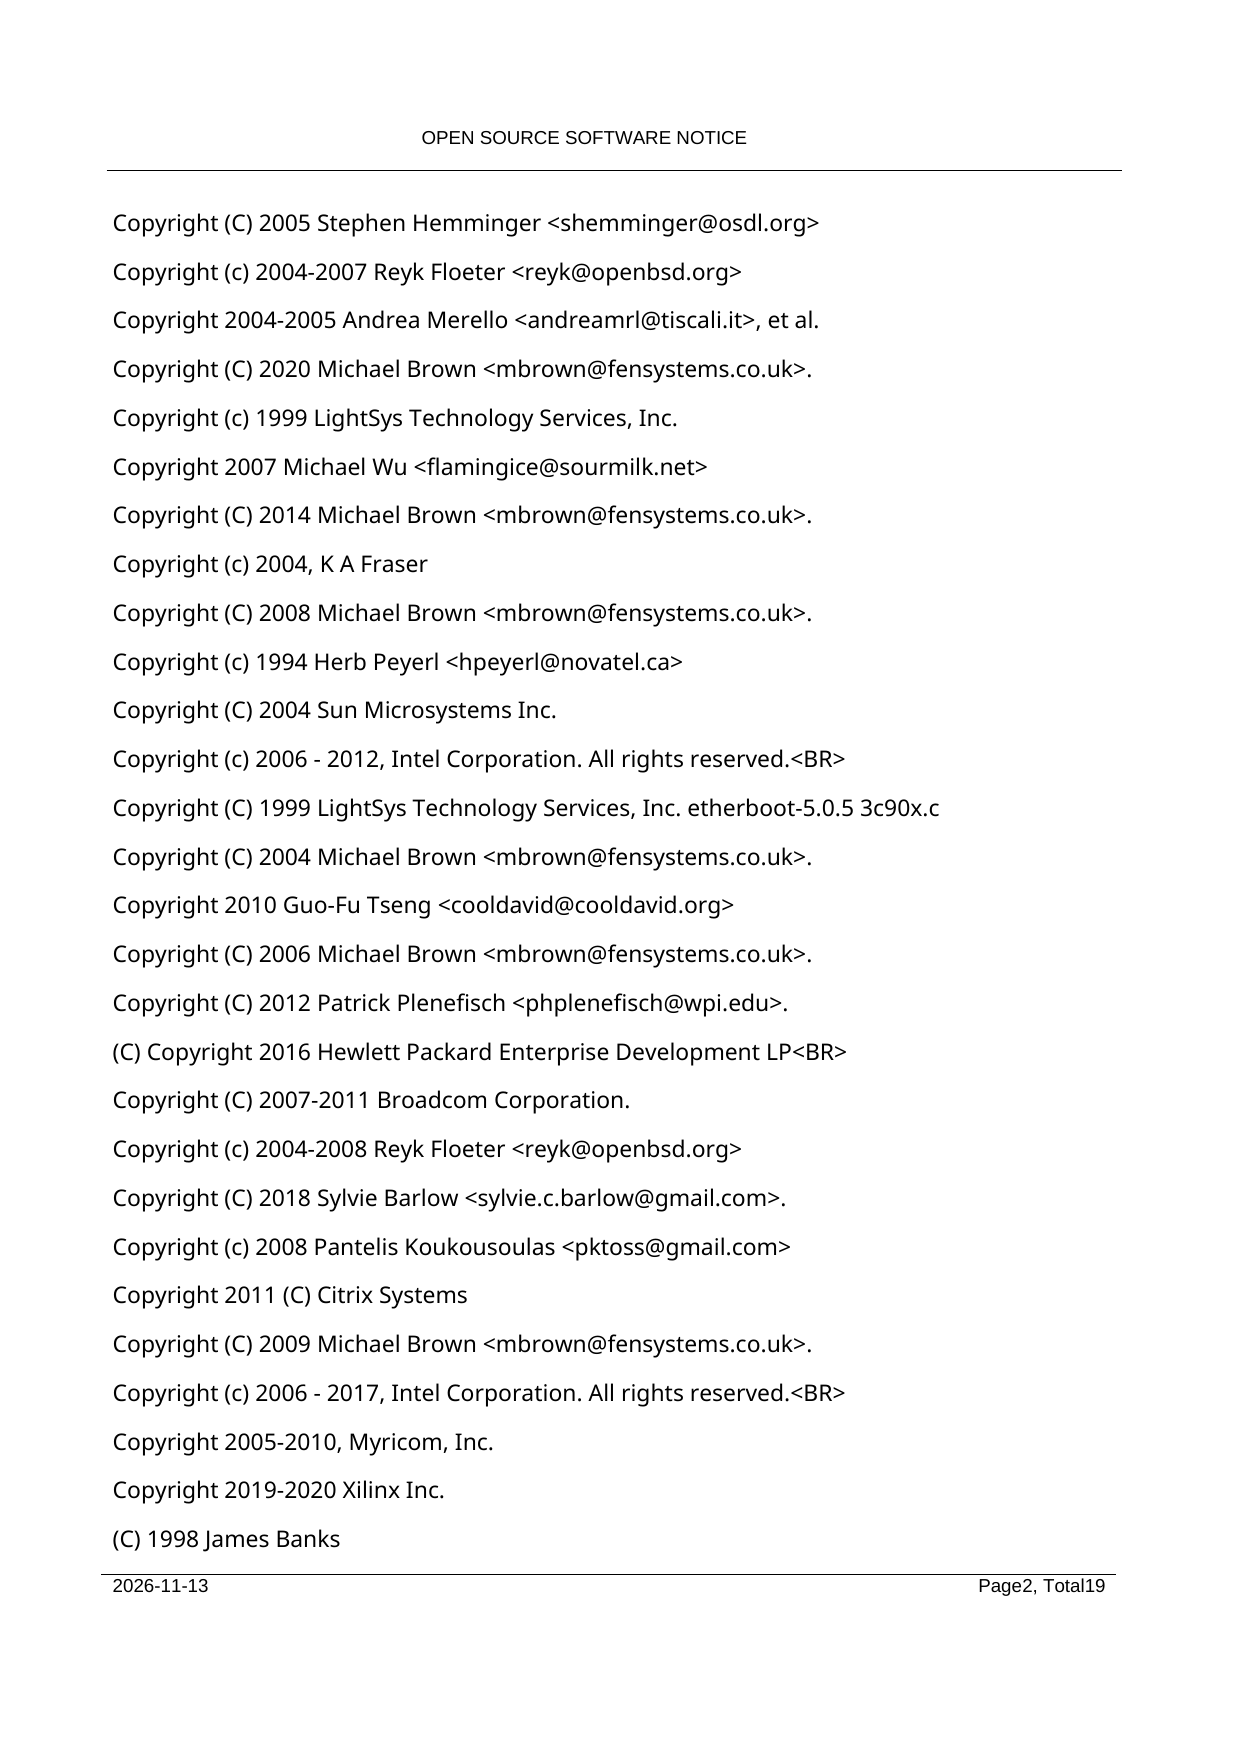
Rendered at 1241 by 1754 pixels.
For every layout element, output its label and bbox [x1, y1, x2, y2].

text [112, 206, 1128, 1555]
